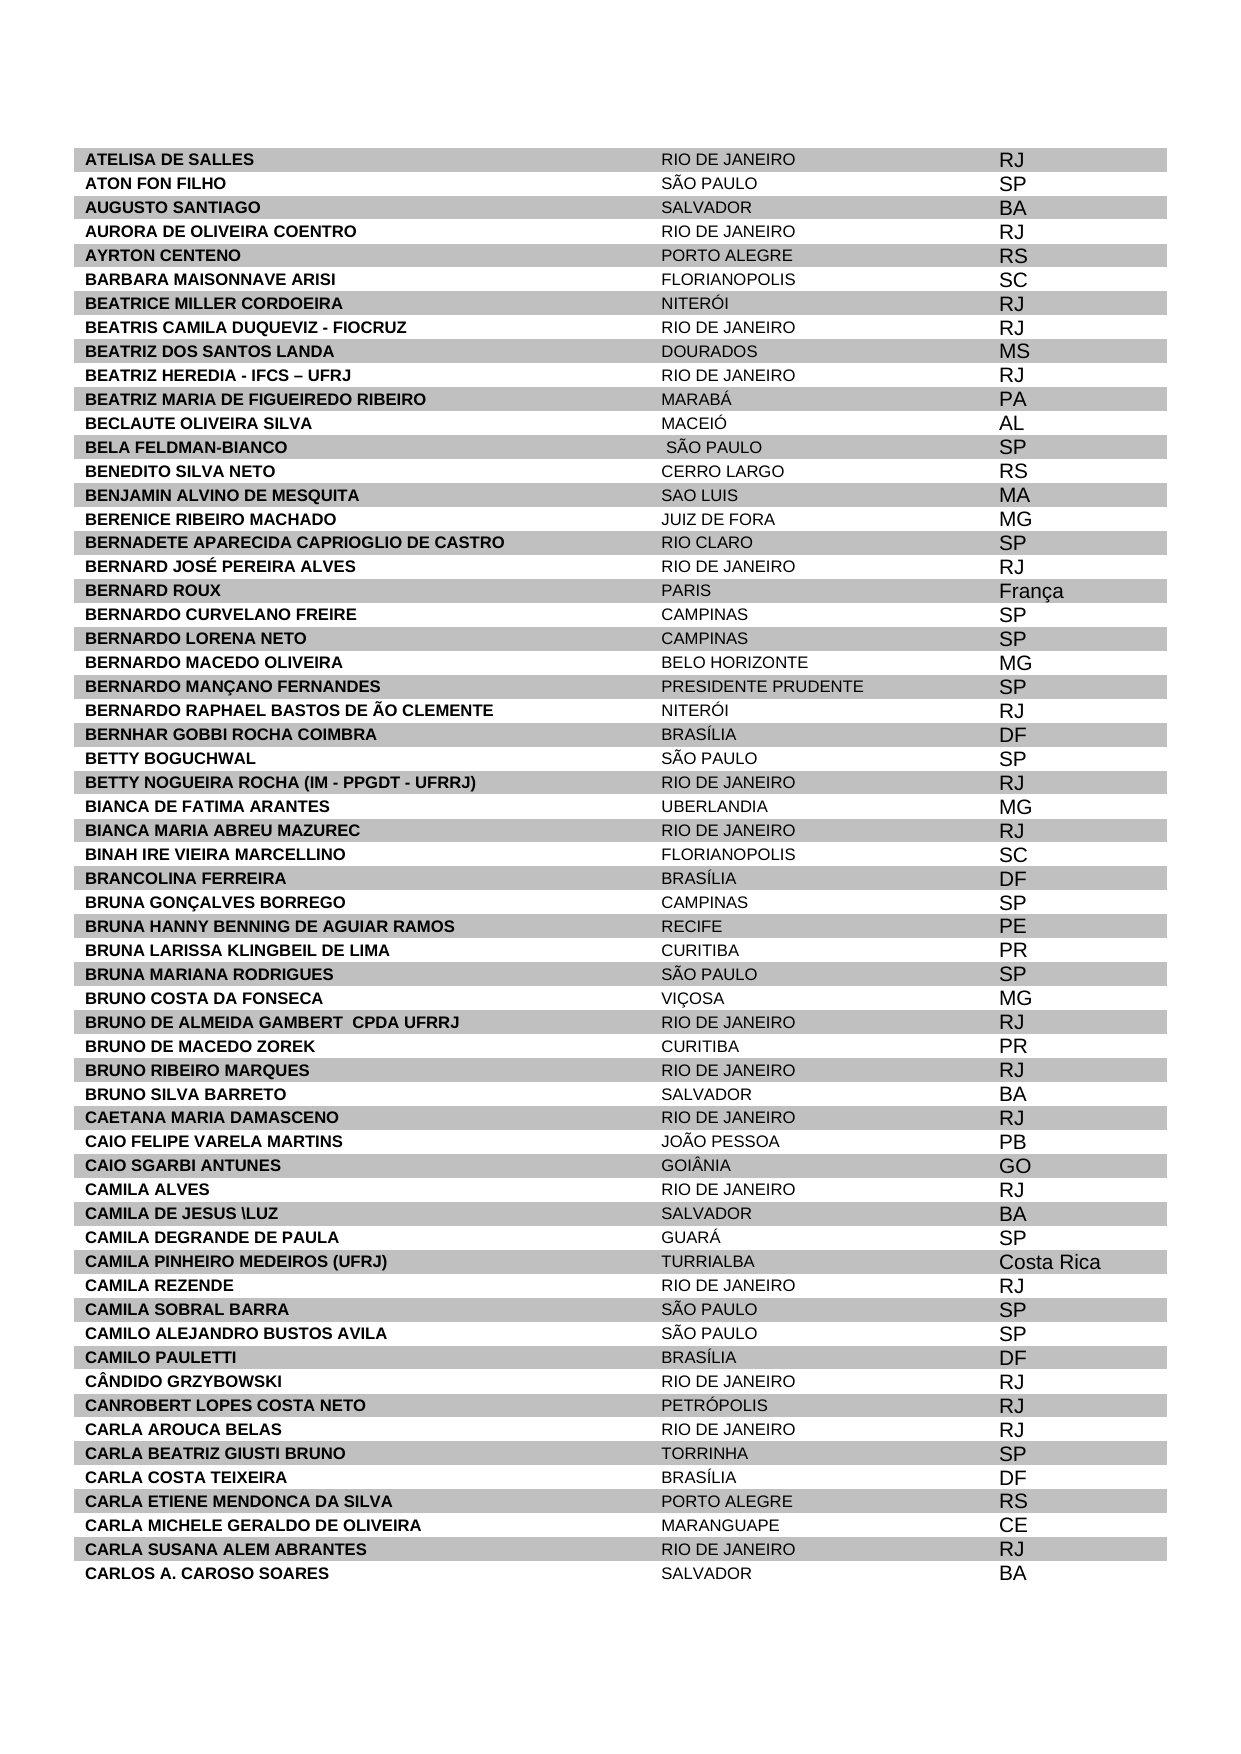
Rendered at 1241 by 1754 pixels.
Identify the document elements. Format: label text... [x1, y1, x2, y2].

table_cell Bianca Maria Abreu Mazurec [74, 819, 650, 842]
table_cell RJ [988, 1418, 1167, 1441]
table_cell Barbara Maisonnave Arisi [74, 268, 650, 291]
table_cell RJ [988, 1178, 1167, 1202]
table_cell Canrobert Lopes Costa Neto [74, 1394, 650, 1417]
table_cell Caio Sgarbi Antunes [74, 1154, 650, 1178]
table_cell MS [988, 339, 1167, 363]
table_cell Brancolina Ferreira [74, 866, 650, 890]
table_cell CARLA COSTA TEIXEIRA [74, 1465, 650, 1489]
table_cell Maceió [650, 411, 988, 435]
table_cell BECLAUTE OLIVEIRA SILVA [74, 411, 650, 435]
table_cell Rio de Janeiro [650, 555, 988, 579]
table_cell DF [988, 723, 1167, 747]
table_cell bruna hanny benning de aguiar ramos [74, 914, 650, 938]
table_cell São Paulo [650, 172, 988, 196]
table_cell RJ [988, 1274, 1167, 1298]
table_cell atelisa de salles [74, 148, 650, 172]
table_cell Bernard José Pereira Alves [74, 555, 650, 579]
table_cell Camila Pinheiro Medeiros (UFRJ) [74, 1250, 650, 1274]
table_cell Bruno Silva Barreto [74, 1082, 650, 1106]
table_cell MA [988, 483, 1167, 507]
table_cell Rio de Janeiro [650, 220, 988, 243]
table_cell Presidente Prudente [650, 675, 988, 699]
table_cell RJ [988, 1394, 1167, 1417]
table_cell bernardo raphael bastos de ão clemente [74, 699, 650, 723]
table_cell RJ [988, 1058, 1167, 1082]
table_cell Camilo Pauletti [74, 1346, 650, 1369]
table_cell Rio de Janeiro [650, 1106, 988, 1130]
table_cell Carlos A. CAROSO Soares [74, 1561, 650, 1585]
table_cell PB [988, 1130, 1167, 1154]
table_cell Bernardo Macedo Oliveira [74, 651, 650, 675]
table_cell sao luis [650, 483, 988, 507]
table_cell Paris [650, 579, 988, 603]
table_cell Brasília [650, 723, 988, 747]
table_cell MG [988, 986, 1167, 1010]
table_cell DF [988, 1465, 1167, 1489]
table_cell Campinas [650, 627, 988, 651]
table_cell Porto Alegre [650, 244, 988, 267]
table_cell Rio de Janeiro [650, 771, 988, 794]
table_cell Aurora de Oliveira Coentro [74, 220, 650, 243]
table_cell SP [988, 1226, 1167, 1250]
table_cell França [988, 579, 1167, 603]
table_cell RJ [988, 315, 1167, 339]
table_cell São Paulo [650, 747, 988, 771]
table_cell Bernhar Gobbi Rocha Coimbra [74, 723, 650, 747]
table_cell Guará [650, 1226, 988, 1250]
table_cell João Pessoa [650, 1130, 988, 1154]
table_cell Salvador [650, 196, 988, 219]
table_cell Rio Claro [650, 531, 988, 555]
table_cell RJ [988, 291, 1167, 315]
table_cell DF [988, 866, 1167, 890]
table_cell MARANGUAPE [650, 1513, 988, 1537]
table_cell BA [988, 1082, 1167, 1106]
table_cell Brasília [650, 1346, 988, 1369]
table_cell Camila Degrande de Paula [74, 1226, 650, 1250]
table_cell Cândido Grzybowski [74, 1370, 650, 1393]
table_cell niterói [650, 699, 988, 723]
table_cell RJ [988, 699, 1167, 723]
table_cell Rio de Janeiro [650, 148, 988, 172]
table_cell Rio de Janeiro [650, 1418, 988, 1441]
table_cell Berenice Ribeiro machado [74, 507, 650, 531]
table_cell camila sobral barra [74, 1298, 650, 1322]
table_cell Salvador [650, 1561, 988, 1585]
table_cell Costa Rica [988, 1250, 1167, 1274]
table_cell BERNARDO MANÇANO FERNANDES [74, 675, 650, 699]
table_cell Bruno Costa da Fonseca [74, 986, 650, 1010]
table_cell SP [988, 747, 1167, 771]
table_cell RJ [988, 220, 1167, 243]
table_cell MG [988, 507, 1167, 531]
table_cell Carla Etiene Mendonca da Silva [74, 1489, 650, 1513]
table_cell Turrialba [650, 1250, 988, 1274]
table_cell SP [988, 890, 1167, 914]
table_cell PR [988, 1034, 1167, 1058]
table_cell Binah Ire Vieira Marcellino [74, 843, 650, 866]
table_cell Betty Boguchwal [74, 747, 650, 771]
table_cell GO [988, 1154, 1167, 1178]
table_cell Belo Horizonte [650, 651, 988, 675]
table_cell MG [988, 795, 1167, 818]
table_cell Bela Feldman-Bianco [74, 435, 650, 459]
table_cell Beatriz dos Santos Landa [74, 339, 650, 363]
table_cell Aton Fon Filho [74, 172, 650, 196]
table_cell SP [988, 435, 1167, 459]
table_cell SP [988, 172, 1167, 196]
table_cell Benjamin alvino de mesquita [74, 483, 650, 507]
table_cell Salvador [650, 1082, 988, 1106]
table_cell PR [988, 938, 1167, 962]
table_cell Bernard Roux [74, 579, 650, 603]
table_cell RJ [988, 148, 1167, 172]
table_cell Brasília [650, 1465, 988, 1489]
table_cell Bruna Larissa Klingbeil de Lima [74, 938, 650, 962]
table_cell Bruno de Macedo Zorek [74, 1034, 650, 1058]
table_cell Curitiba [650, 938, 988, 962]
table_cell Rio de Janeiro [650, 1010, 988, 1034]
table_cell Betty Nogueira Rocha (IM - PPGDT - UFRRJ) [74, 771, 650, 794]
table_cell são paulo [650, 1298, 988, 1322]
table_cell Bernardo Curvelano Freire [74, 603, 650, 627]
table_cell Curitiba [650, 1034, 988, 1058]
table_cell petrópolis [650, 1394, 988, 1417]
table_cell Rio de Janeiro [650, 363, 988, 387]
table_cell DF [988, 1346, 1167, 1369]
table_cell RJ [988, 1370, 1167, 1393]
table_cell niterói [650, 291, 988, 315]
table_cell Salvador [650, 1202, 988, 1226]
table_cell CARLA MICHELE GERALDO DE OLIVEIRA [74, 1513, 650, 1537]
table_cell Rio de Janeiro [650, 1058, 988, 1082]
table_cell Beatriz Heredia - IFCS – UFRJ [74, 363, 650, 387]
table_cell recife [650, 914, 988, 938]
table_cell São Paulo [650, 1322, 988, 1346]
table_cell São Paulo [650, 435, 988, 459]
table_cell RJ [988, 771, 1167, 794]
table_cell FLORIANOPOLIS [650, 843, 988, 866]
table_cell RS [988, 459, 1167, 483]
table_cell BA [988, 196, 1167, 219]
table_cell SP [988, 531, 1167, 555]
table_cell Augusto Santiago [74, 196, 650, 219]
table_cell Benedito Silva Neto [74, 459, 650, 483]
table_cell Caio Felipe Varela Martins [74, 1130, 650, 1154]
table_cell Juiz de fora [650, 507, 988, 531]
table_cell Camila Rezende [74, 1274, 650, 1298]
table_cell Campinas [650, 890, 988, 914]
table_cell Dourados [650, 339, 988, 363]
table_cell SP [988, 1322, 1167, 1346]
table_cell Porto Alegre [650, 1489, 988, 1513]
table_cell Bruna Gonçalves Borrego [74, 890, 650, 914]
table_cell SC [988, 843, 1167, 866]
table_cell CE [988, 1513, 1167, 1537]
table_cell Brasília [650, 866, 988, 890]
table_cell são paulo [650, 962, 988, 986]
table_cell Carla Arouca Belas [74, 1418, 650, 1441]
table_cell Rio de Janeiro [650, 1178, 988, 1202]
table_cell Bruno Ribeiro Marques [74, 1058, 650, 1082]
table_cell Torrinha [650, 1441, 988, 1465]
table_cell beatrice miller cordoeira [74, 291, 650, 315]
table_cell SP [988, 603, 1167, 627]
table_cell SP [988, 675, 1167, 699]
table_cell PA [988, 387, 1167, 411]
table_cell BIANCA DE FATIMA ARANTES [74, 795, 650, 818]
table_cell SP [988, 1298, 1167, 1322]
table_cell MG [988, 651, 1167, 675]
table_cell Bruno de Almeida Gambert CPDA UFRRJ [74, 1010, 650, 1034]
table_cell Beatriz Maria de Figueiredo Ribeiro [74, 387, 650, 411]
table_cell Camila de Jesus \luz [74, 1202, 650, 1226]
table_cell PE [988, 914, 1167, 938]
table_cell RS [988, 1489, 1167, 1513]
table_cell Ayrton Centeno [74, 244, 650, 267]
table_cell SP [988, 627, 1167, 651]
table_cell RJ [988, 1010, 1167, 1034]
table_cell RJ [988, 555, 1167, 579]
table_cell Carla Beatriz Giusti Bruno [74, 1441, 650, 1465]
table_cell Rio de Janeiro [650, 1274, 988, 1298]
table_cell Caetana Maria Damasceno [74, 1106, 650, 1130]
table_cell Rio de Janeiro [650, 819, 988, 842]
table_cell SC [988, 268, 1167, 291]
table_cell Cerro Largo [650, 459, 988, 483]
table_cell SP [988, 1441, 1167, 1465]
table_cell AL [988, 411, 1167, 435]
table_cell Rio de Janeiro [650, 1370, 988, 1393]
table_cell Camilo Alejandro Bustos Avila [74, 1322, 650, 1346]
table_cell SP [988, 962, 1167, 986]
table_cell RJ [988, 819, 1167, 842]
table_cell Rio de Janeiro [650, 315, 988, 339]
table_cell BA [988, 1561, 1167, 1585]
table_cell Bernadete Aparecida Caprioglio de Castro [74, 531, 650, 555]
table_cell viçosa [650, 986, 988, 1010]
table_cell Florianopolis [650, 268, 988, 291]
table_cell Goiânia [650, 1154, 988, 1178]
table_cell Carla Susana Alem Abrantes [74, 1537, 650, 1561]
table_cell Marabá [650, 387, 988, 411]
table_cell Beatris Camila Duqueviz - Fiocruz [74, 315, 650, 339]
table_cell Bernardo Lorena Neto [74, 627, 650, 651]
table_cell RJ [988, 1537, 1167, 1561]
table_cell Rio de Janeiro [650, 1537, 988, 1561]
table_cell RJ [988, 1106, 1167, 1130]
table_cell Camila Alves [74, 1178, 650, 1202]
table_cell BA [988, 1202, 1167, 1226]
table_cell UBERLANDIA [650, 795, 988, 818]
table_cell Campinas [650, 603, 988, 627]
table_cell RS [988, 244, 1167, 267]
table_cell bruna mariana rodrigues [74, 962, 650, 986]
table_cell RJ [988, 363, 1167, 387]
